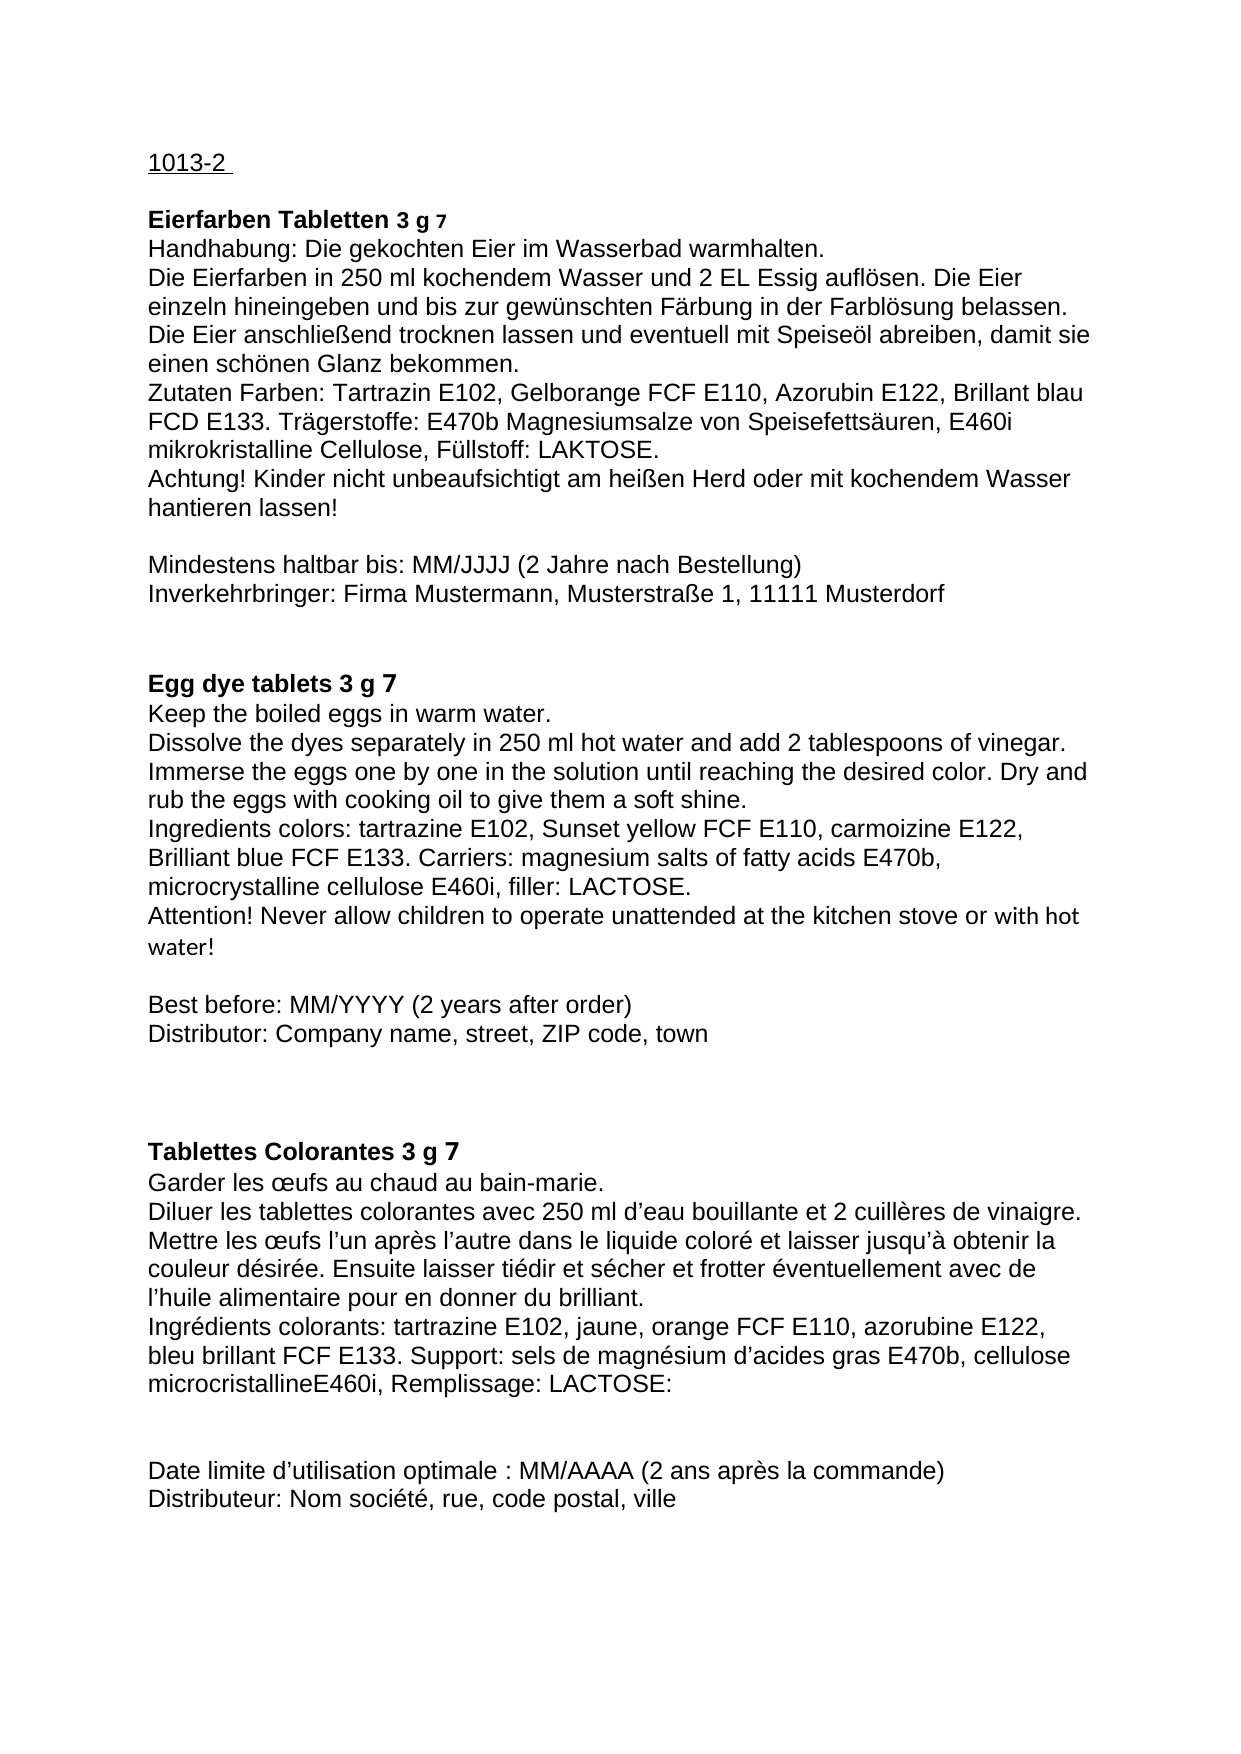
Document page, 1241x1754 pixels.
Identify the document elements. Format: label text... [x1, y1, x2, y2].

text Tablettes Colorantes 3 g 7 [148, 1134, 1093, 1168]
text 1013-2 [148, 148, 1093, 176]
text Ingrédients colorants: tartrazine E102, jaune, orange FCF E110, azorubine E122, bleu brillant FCF E133. Support: sels de magnésium d’acides gras E470b, cellulose microcristallineE460i, Remplissage: LACTOSE: [148, 1312, 1093, 1398]
text Distributeur: Nom société, rue, code postal, ville [148, 1484, 1093, 1513]
text Ingredients colors: tartrazine E102, Sunset yellow FCF E110, carmoizine E122, Brilliant blue FCF E133. Carriers: magnesium salts of fatty acids E470b, microcrystalline cellulose E460i, filler: LACTOSE. [148, 814, 1093, 901]
text Best before: MM/YYYY (2 years after order) [148, 990, 1093, 1019]
text Date limite d’utilisation optimale : MM/AAAA (2 ans après la commande) [148, 1456, 1093, 1484]
text Egg dye tablets 3 g 7 [148, 665, 1093, 699]
text Dissolve the dyes separately in 250 ml hot water and add 2 tablespoons of vinegar. Immerse the eggs one by one in the solution until reaching the desired color. Dry and rub the eggs with cooking oil to give them a soft shine. [148, 728, 1093, 814]
text Distributor: Company name, street, ZIP code, town [148, 1019, 1093, 1048]
text Eierfarben Tabletten 3 g 7 [148, 205, 1093, 234]
text Attention! Never allow children to operate unattended at the kitchen stove or with hot water! [148, 901, 1093, 962]
text Keep the boiled eggs in warm water. [148, 699, 1093, 728]
text Diluer les tablettes colorantes avec 250 ml d’eau bouillante et 2 cuillères de vinaigre. Mettre les œufs l’un après l’autre dans le liquide coloré et laisser jusqu’à obtenir la couleur désirée. Ensuite laisser tiédir et sécher et frotter éventuellement avec de l’huile alimentaire pour en donner du brilliant. [148, 1197, 1093, 1312]
text Garder les œufs au chaud au bain-marie. [148, 1168, 1093, 1197]
text Die Eierfarben in 250 ml kochendem Wasser und 2 EL Essig auflösen. Die Eier einzeln hineingeben und bis zur gewünschten Färbung in der Farblösung belassen. Die Eier anschließend trocknen lassen und eventuell mit Speiseöl abreiben, damit sie einen schönen Glanz bekommen. [148, 263, 1093, 378]
text Mindestens haltbar bis: MM/JJJJ (2 Jahre nach Bestellung) [148, 550, 1093, 579]
text Zutaten Farben: Tartrazin Е102, Gelborange FCF E110, Azorubin E122, Brillant blau FCD E133. Trägerstoffe: E470b Magnesiumsalze von Speisefettsäuren, E460i mikrokristalline Cellulose, Füllstoff: LAKTOSE. [148, 378, 1093, 464]
text Handhabung: Die gekochten Eier im Wasserbad warmhalten. [148, 234, 1093, 263]
text Inverkehrbringer: Firma Mustermann, Musterstraße 1, 11111 Musterdorf [148, 579, 1093, 608]
text Achtung! Kinder nicht unbeaufsichtigt am heißen Herd oder mit kochendem Wasser hantieren lassen! [148, 464, 1093, 521]
